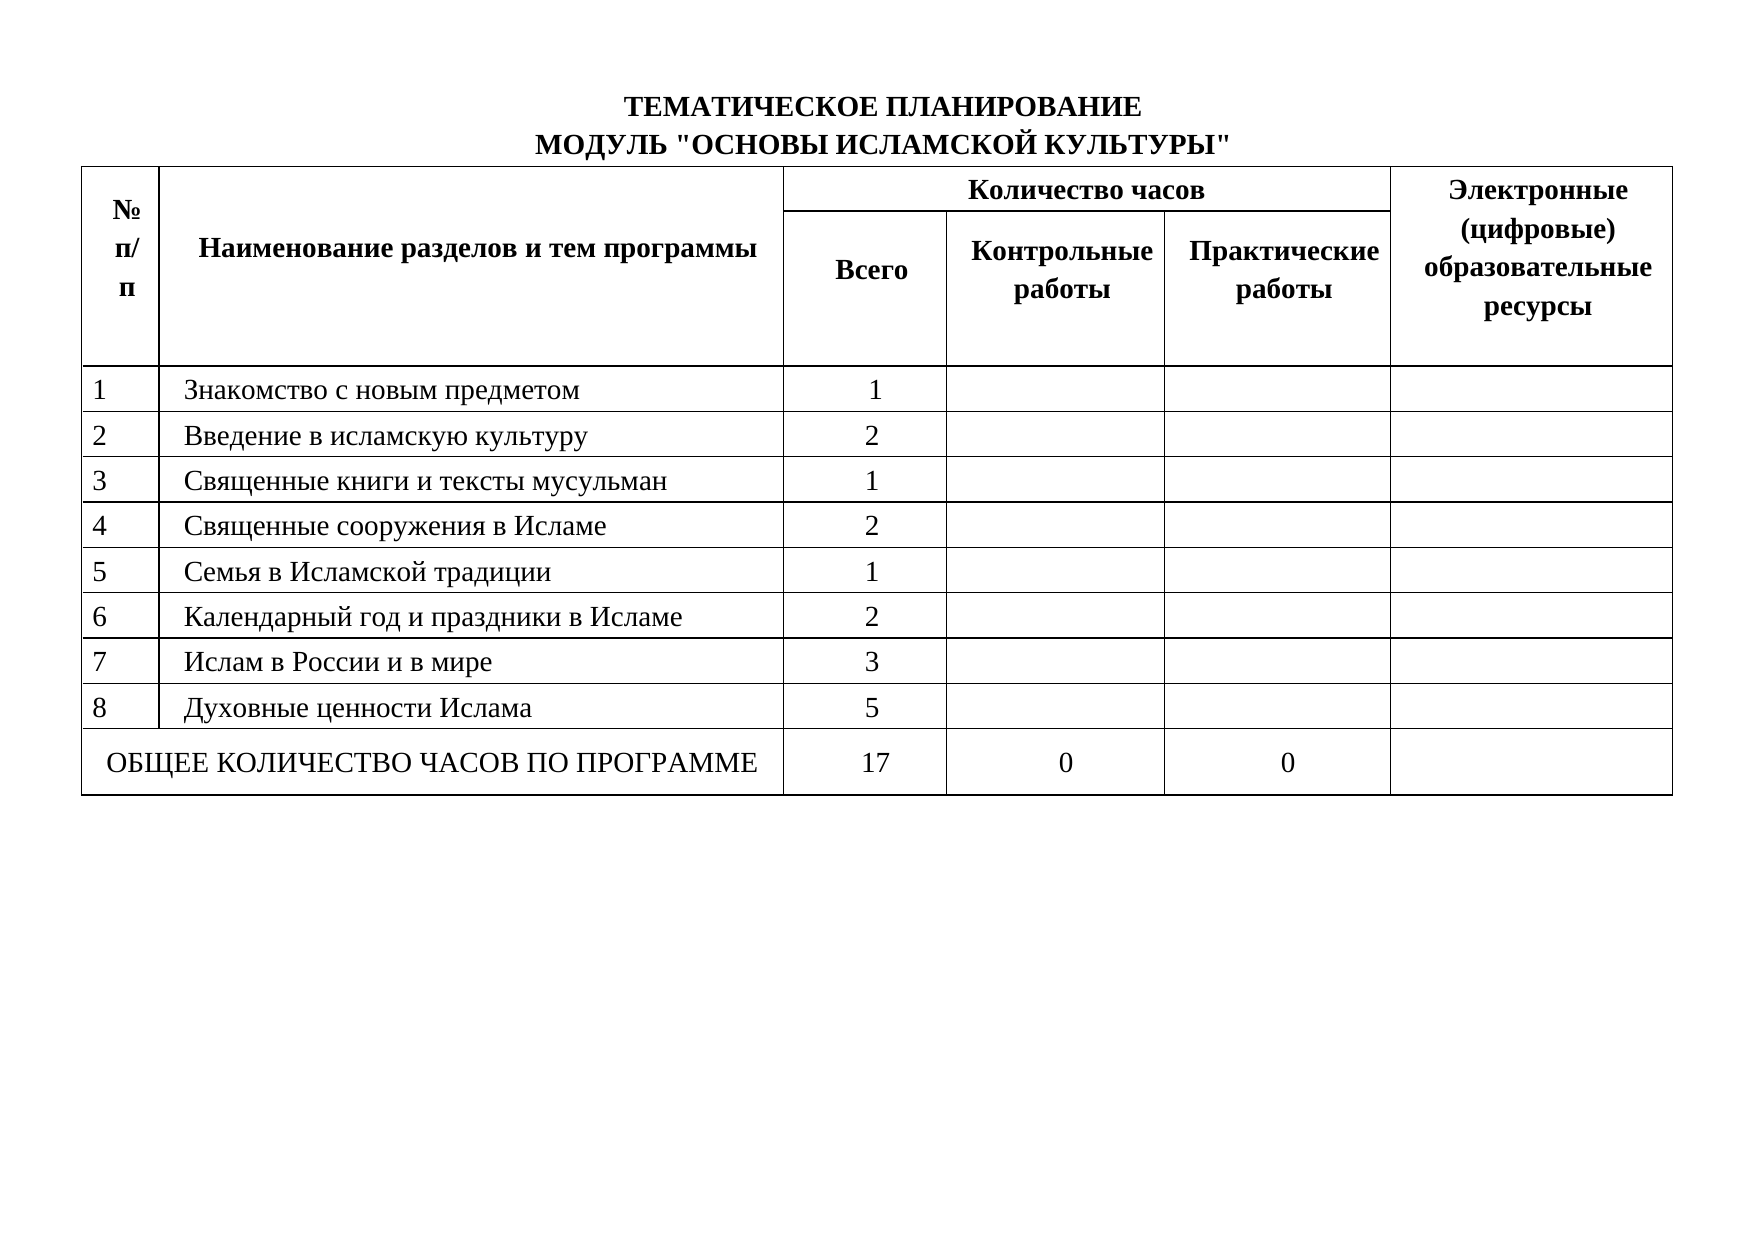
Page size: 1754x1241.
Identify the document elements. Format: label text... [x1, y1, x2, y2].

text ТЕМАТИЧЕСКОЕ ПЛАНИРОВАНИЕ [86, 89, 1680, 122]
table_cell [1391, 684, 1672, 728]
table_cell 5 [82, 548, 158, 592]
table_cell 4 [82, 502, 158, 546]
table_cell [947, 412, 1164, 456]
table_cell Семья в Исламской традиции [160, 548, 783, 592]
table_cell 2 [784, 593, 946, 637]
table_cell 3 [784, 639, 946, 682]
table_cell 5 [784, 684, 946, 728]
table_cell [947, 503, 1164, 546]
table_cell Духовные ценности Ислама [160, 684, 783, 728]
table_cell Всего [784, 212, 946, 365]
table_cell 2 [82, 412, 158, 456]
table_cell ОБЩЕЕ КОЛИЧЕСТВО ЧАСОВ ПО ПРОГРАММЕ [82, 729, 783, 794]
table_cell [1165, 548, 1390, 592]
table_cell Священные сооружения в Исламе [160, 503, 783, 546]
table_cell [1165, 367, 1390, 411]
table_header Электронные (цифровые) образовательные ресурсы [1391, 167, 1672, 365]
table_cell [1165, 412, 1390, 456]
table_cell Знакомство с новым предметом [160, 367, 783, 411]
table_cell 1 [82, 366, 158, 411]
table_cell 6 [82, 593, 158, 637]
table_cell [1165, 684, 1390, 728]
table_cell Ислам в России и в мире [160, 639, 783, 682]
table_cell 1 [784, 457, 946, 501]
table_cell Священные книги и тексты мусульман [160, 457, 783, 501]
table_cell [1391, 548, 1672, 592]
table_cell 2 [784, 412, 946, 456]
table_cell 2 [784, 503, 946, 546]
table_cell Практические работы [1165, 212, 1390, 365]
table_cell 1 [784, 367, 946, 411]
table_cell [1391, 503, 1672, 546]
table_cell 0 [947, 729, 1164, 794]
table_cell [1165, 593, 1390, 637]
table_cell [947, 684, 1164, 728]
table_cell [1391, 729, 1672, 794]
table_cell 0 [1165, 729, 1390, 794]
table_cell [1391, 367, 1672, 411]
table_cell [1165, 503, 1390, 546]
table_cell [1165, 457, 1390, 501]
table_cell [947, 593, 1164, 637]
table_cell [947, 639, 1164, 682]
text МОДУЛЬ "ОСНОВЫ ИСЛАМСКОЙ КУЛЬТУРЫ" [86, 127, 1680, 161]
table_cell 1 [784, 548, 946, 592]
table_cell 8 [82, 684, 158, 728]
table_cell [1165, 639, 1390, 682]
table_cell [1391, 457, 1672, 501]
table_cell 7 [82, 638, 158, 682]
table_cell [1391, 593, 1672, 637]
table_cell 17 [784, 729, 946, 794]
table_cell [947, 367, 1164, 411]
table_cell [1391, 639, 1672, 682]
table_cell Введение в исламскую культуру [160, 412, 783, 456]
table_cell Календарный год и праздники в Исламе [160, 593, 783, 637]
table_header № п/п [82, 167, 158, 365]
table_cell 3 [82, 457, 158, 501]
table_cell [947, 457, 1164, 501]
table_cell [1391, 412, 1672, 456]
table_cell [947, 548, 1164, 592]
table_header Наименование разделов и тем программы [160, 167, 783, 365]
table_cell Контрольные работы [947, 212, 1164, 365]
table_header Количество часов [784, 167, 1390, 210]
